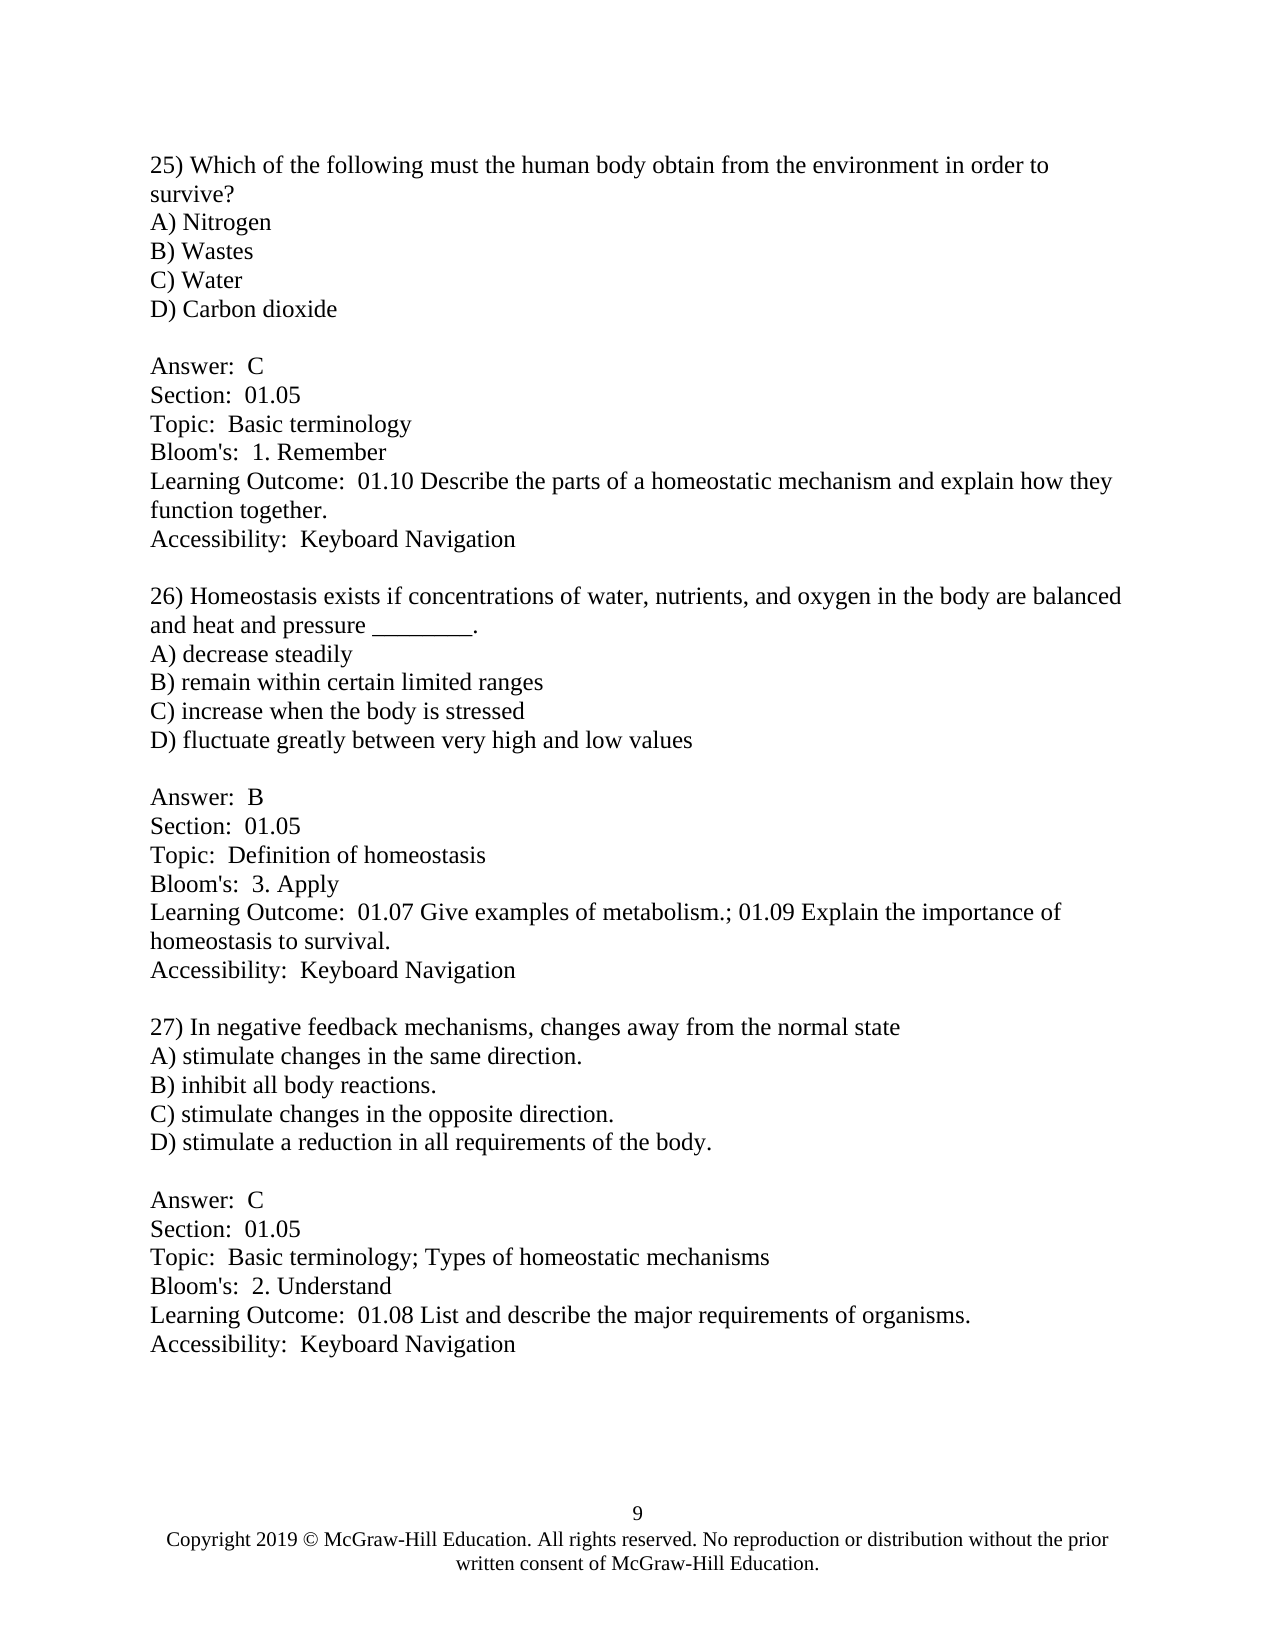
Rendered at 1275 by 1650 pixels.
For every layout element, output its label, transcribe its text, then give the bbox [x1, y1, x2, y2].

text Learning Outcome: 01.10 Describe the parts of a homeostatic mechanism and explain how they function together. [150, 466, 1125, 524]
text Answer: C [150, 1185, 1125, 1214]
text Learning Outcome: 01.07 Give examples of metabolism.; 01.09 Explain the importance of homeostasis to survival. [150, 897, 1125, 955]
text B) remain within certain limited ranges [150, 667, 1125, 696]
text A) Nitrogen [150, 207, 1125, 236]
text Bloom's: 2. Understand [150, 1271, 1125, 1300]
text Topic: Definition of homeostasis [150, 840, 1125, 869]
text Bloom's: 3. Apply [150, 869, 1125, 897]
text Section: 01.05 [150, 811, 1125, 840]
text D) stimulate a reduction in all requirements of the body. [150, 1127, 1125, 1156]
text Accessibility: Keyboard Navigation [150, 524, 1125, 552]
text D) Carbon dioxide [150, 294, 1125, 322]
text A) decrease steadily [150, 639, 1125, 667]
text 27) In negative feedback mechanisms, changes away from the normal state [150, 1012, 1125, 1041]
text Topic: Basic terminology [150, 409, 1125, 437]
text A) stimulate changes in the same direction. [150, 1041, 1125, 1070]
text Accessibility: Keyboard Navigation [150, 1329, 1125, 1357]
text D) fluctuate greatly between very high and low values [150, 725, 1125, 754]
text 25) Which of the following must the human body obtain from the environment in order to survive? [150, 150, 1125, 207]
text B) inhibit all body reactions. [150, 1070, 1125, 1099]
text Bloom's: 1. Remember [150, 437, 1125, 466]
text 26) Homeostasis exists if concentrations of water, nutrients, and oxygen in the body are balanced and heat and pressure ________. [150, 581, 1125, 639]
text C) Water [150, 265, 1125, 294]
text C) stimulate changes in the opposite direction. [150, 1099, 1125, 1127]
text Topic: Basic terminology; Types of homeostatic mechanisms [150, 1242, 1125, 1271]
text C) increase when the body is stressed [150, 696, 1125, 725]
text Section: 01.05 [150, 1214, 1125, 1242]
text Answer: B [150, 782, 1125, 811]
text B) Wastes [150, 236, 1125, 265]
text Answer: C [150, 351, 1125, 380]
text Section: 01.05 [150, 380, 1125, 409]
text Accessibility: Keyboard Navigation [150, 955, 1125, 984]
text Learning Outcome: 01.08 List and describe the major requirements of organisms. [150, 1300, 1125, 1329]
